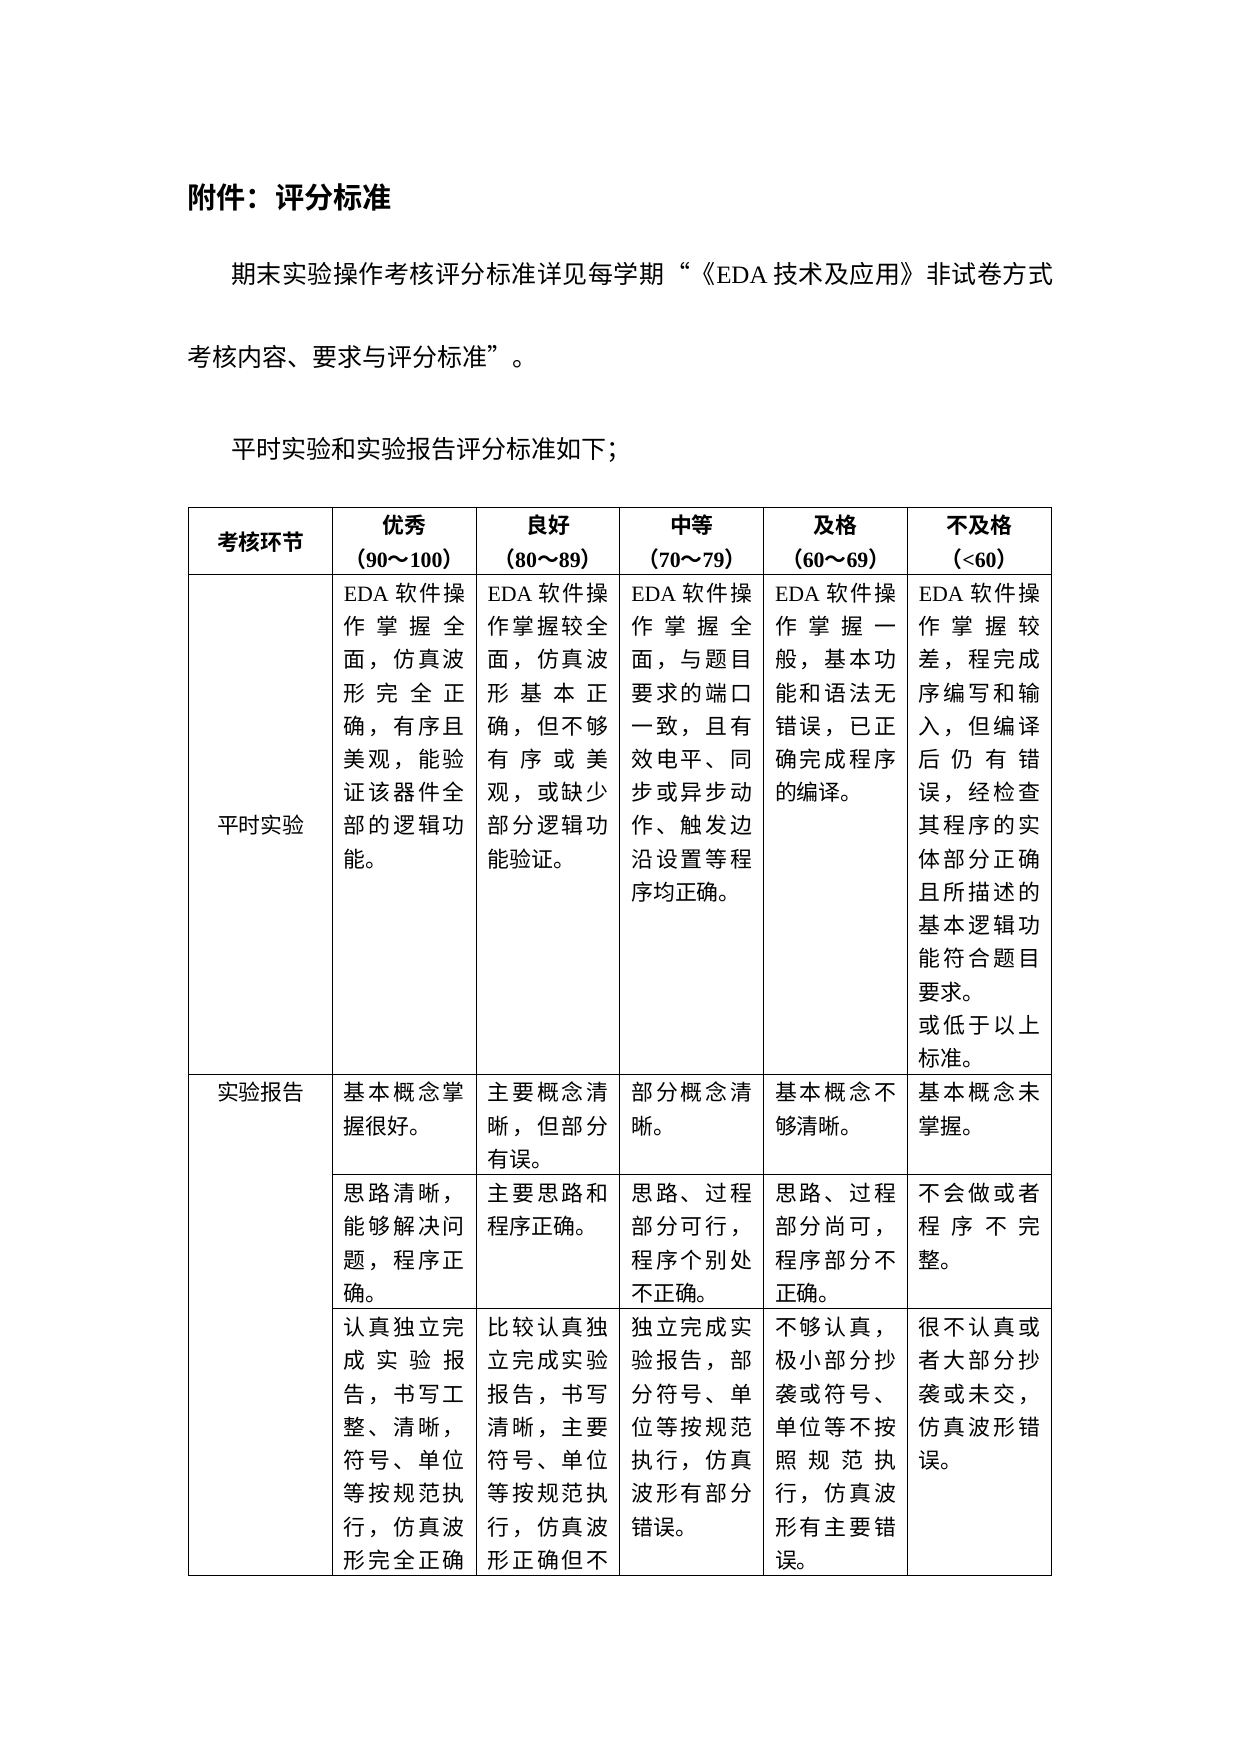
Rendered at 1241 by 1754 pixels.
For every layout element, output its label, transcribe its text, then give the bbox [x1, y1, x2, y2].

text 附件：评分标准 [187, 162, 1053, 229]
table_cell 主要概念清晰，但部分有误。 [477, 1075, 619, 1174]
table_header 考核环节 [189, 508, 332, 574]
table_cell 实验报告 [189, 1075, 332, 1575]
table_cell EDA软件操作掌握全面，与题目要求的端口一致，且有效电平、同步或异步动作、触发边沿设置等程序均正确。 [620, 575, 763, 1074]
table_cell 主要思路和程序正确。 [477, 1175, 619, 1308]
table_cell 思路清晰，能够解决问题，程序正确。 [333, 1175, 476, 1308]
table_header 优秀 （90～100） [333, 508, 476, 574]
table_header 不及格 （<60） [908, 508, 1051, 574]
table_cell 部分概念清晰。 [620, 1075, 763, 1174]
table_cell EDA软件操作掌握一般，基本功能和语法无错误，已正确完成程序的编译。 [764, 575, 907, 1074]
table_cell 基本概念未掌握。 [908, 1075, 1051, 1174]
table_cell 基本概念不够清晰。 [764, 1075, 907, 1174]
table_header 中等 （70～79） [620, 508, 763, 574]
table_cell 思路、过程部分尚可，程序部分不正确。 [764, 1175, 907, 1308]
table_cell EDA软件操作掌握全面，仿真波形完全正确，有序且美观，能验证该器件全部的逻辑功能。 [333, 575, 476, 1074]
table_cell 不会做或者程序不完整。 [908, 1175, 1051, 1308]
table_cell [477, 1309, 619, 1575]
table_cell EDA软件操作掌握较全面，仿真波形基本正确，但不够有序或美观，或缺少部分逻辑功能验证。 [477, 575, 619, 1074]
table_header 及格 （60～69） [764, 508, 907, 574]
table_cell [620, 1309, 763, 1575]
table_cell 基本概念掌握很好。 [333, 1075, 476, 1174]
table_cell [764, 1309, 907, 1575]
table_cell EDA软件操作掌握较差，程完成序编写和输入，但编译后仍有错误，经检查其程序的实体部分正确且所描述的基本逻辑功能符合题目要求。 或低于以上标准。 [908, 575, 1051, 1074]
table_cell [908, 1309, 1051, 1575]
text 期末实验操作考核评分标准详见每学期“《EDA技术及应用》非试卷方式考核内容、要求与评分标准”。 [187, 239, 1053, 389]
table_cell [333, 1309, 476, 1575]
table_header 良好 （80～89） [477, 508, 619, 574]
table_cell 思路、过程部分可行，程序个别处不正确。 [620, 1175, 763, 1308]
table_cell 平时实验 [189, 575, 332, 1074]
text 平时实验和实验报告评分标准如下； [187, 414, 1053, 481]
